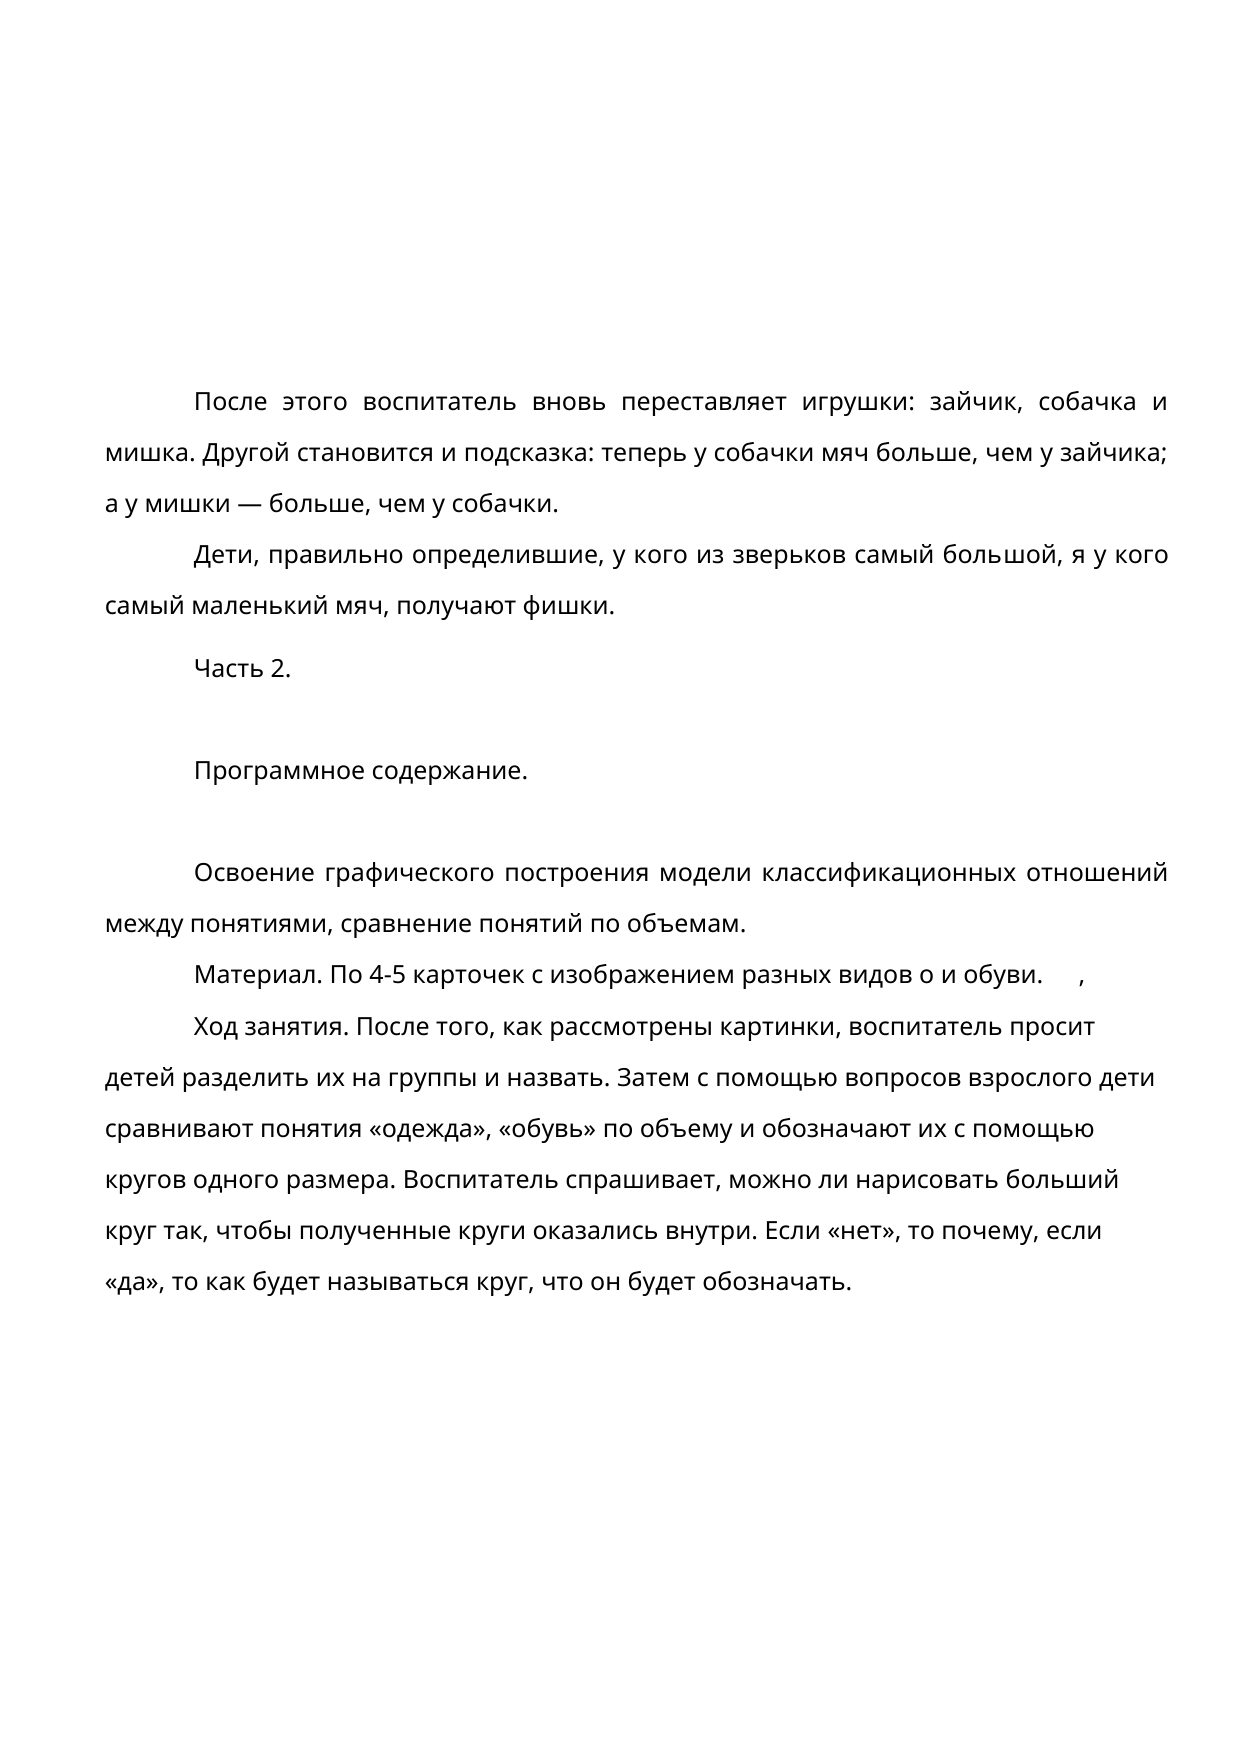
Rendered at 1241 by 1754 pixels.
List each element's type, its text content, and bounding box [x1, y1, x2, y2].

text Освоение графического построения модели классификационных отношений между понятиями, сравнение понятий по объемам. [104, 855, 1169, 940]
text После этого воспитатель вновь переставляет игрушки: зайчик, собачка и мишка. Другой становится и подсказка: теперь у собачки мяч больше, чем у зайчика; а у мишки — больше, чем у собачки. [104, 384, 1169, 520]
text Ход занятия. После того, как рассмотрены картинки, воспитатель просит детей разделить их на группы и назвать. Затем с помощью вопросов взрослого дети сравнивают понятия «одежда», «обувь» по объему и обозначают их с помощью кругов одного размера. Воспитатель спрашивает, можно ли нарисовать больший круг так, чтобы полученные круги оказались внутри. Если «нет», то почему, если «да», то как будет называться круг, что он будет обозначать. [104, 1008, 1169, 1297]
text Часть 2. [104, 651, 1169, 685]
text Программное содержание. [104, 753, 1169, 787]
text Материал. По 4-5 карточек с изображением разных видов о и обуви. , [104, 957, 1169, 991]
text Дети, правильно определившие, у кого из зверьков самый большой, я у кого самый маленький мяч, получают фишки. [104, 537, 1169, 622]
